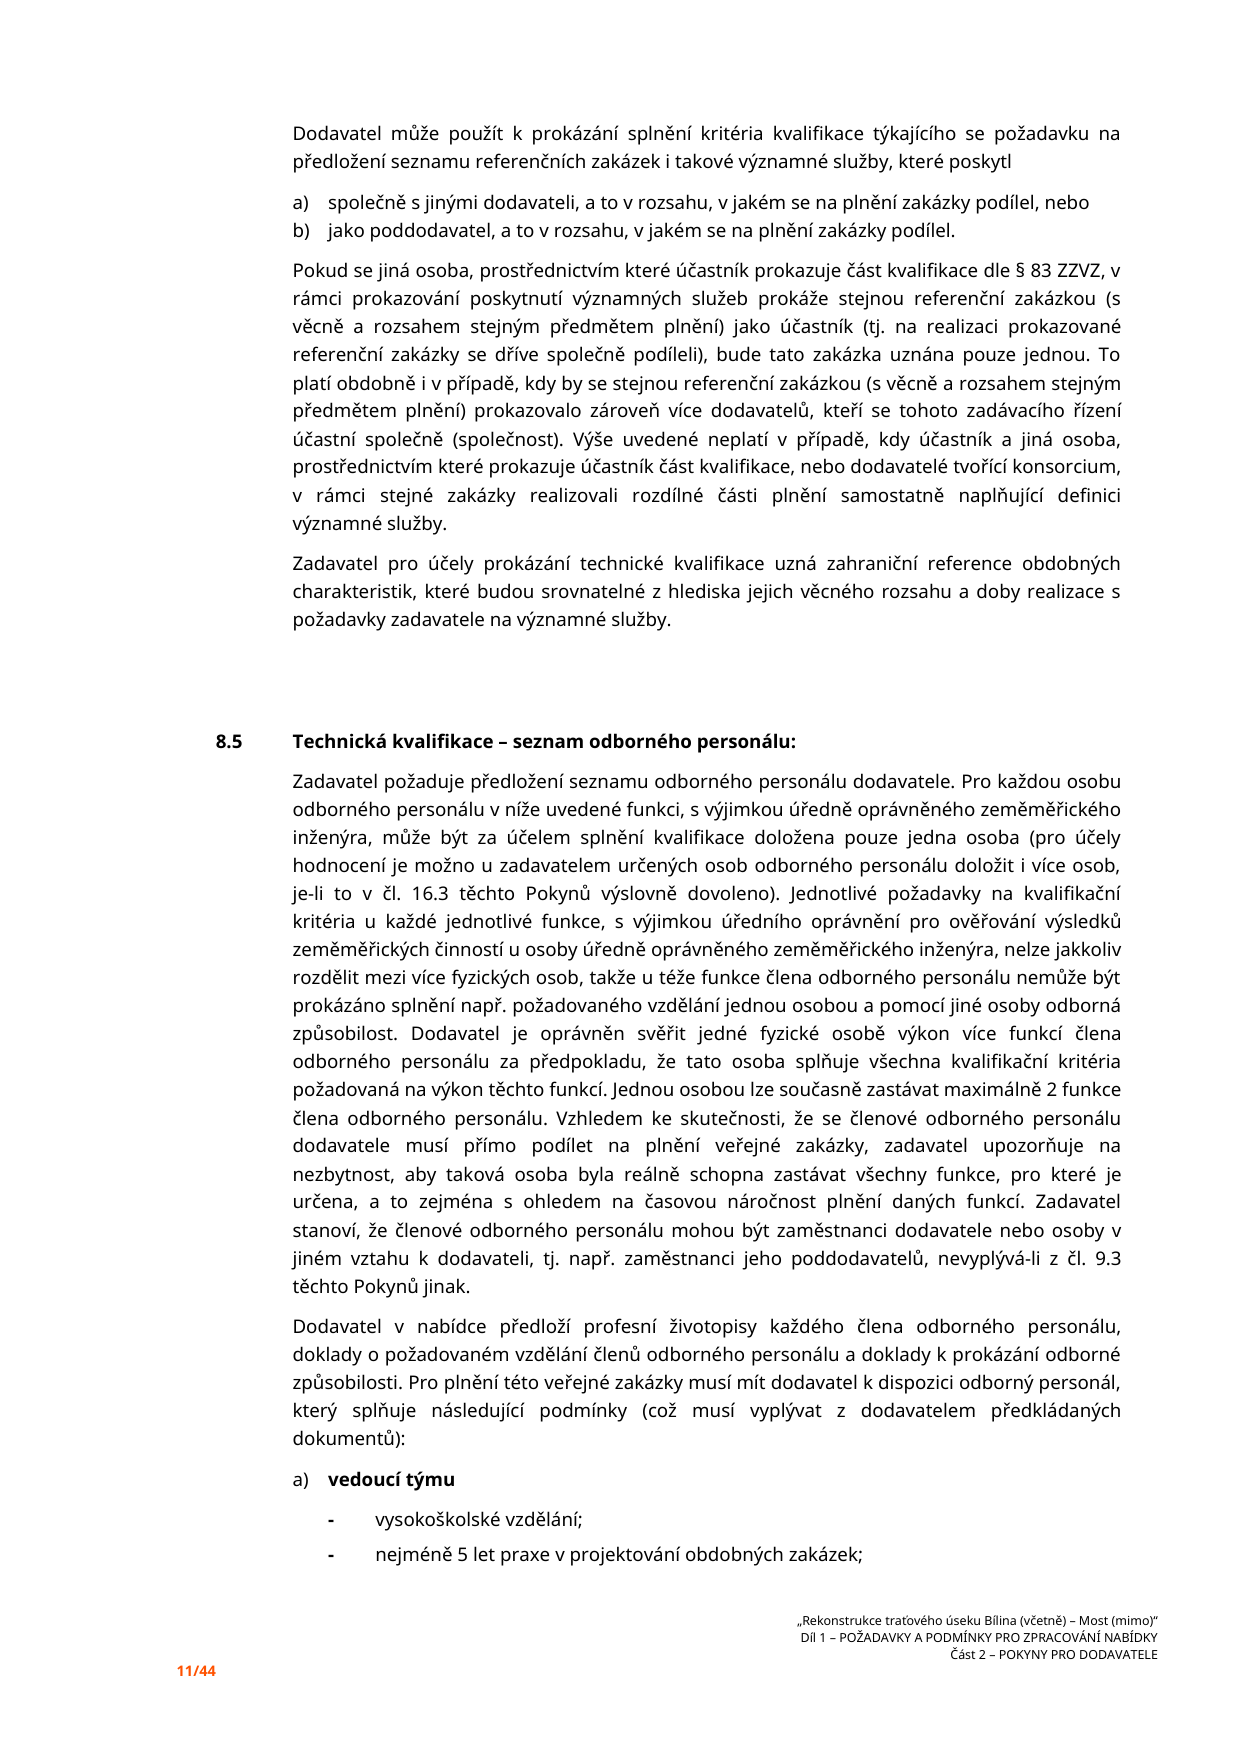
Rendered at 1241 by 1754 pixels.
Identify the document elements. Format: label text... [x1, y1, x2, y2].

list jako poddodavatel, a to v rozsahu, v jakém se na plnění zakázky podílel. [292, 217, 1122, 243]
text Technická kvalifikace – seznam odborného personálu: [216, 728, 1122, 753]
list vedoucí týmu [292, 1466, 1122, 1492]
list společně s jinými dodavateli, a to v rozsahu, v jakém se na plnění zakázky podílel, nebo [292, 189, 1122, 215]
text nejméně 5 let praxe v projektování obdobných zakázek; [328, 1541, 1122, 1566]
text Pokud se jiná osoba, prostřednictvím které účastník prokazuje část kvalifikace dle § 83 ZZVZ, v rámci prokazování poskytnutí významných služeb prokáže stejnou referenční zakázkou (s věcně a rozsahem stejným předmětem plnění) jako účastník (tj. na realizaci prokazované referenční zakázky se dříve společně podíleli), bude tato zakázka uznána pouze jednou. To platí obdobně i v případě, kdy by se stejnou referenční zakázkou (s věcně a rozsahem stejným předmětem plnění) prokazovalo zároveň více dodavatelů, kteří se tohoto zadávacího řízení účastní společně (společnost). Výše uvedené neplatí v případě, kdy účastník a jiná osoba, prostřednictvím které prokazuje účastník část kvalifikace, nebo dodavatelé tvořící konsorcium, v rámci stejné zakázky realizovali rozdílné části plnění samostatně naplňující definici významné služby. [292, 258, 1122, 535]
text Zadavatel pro účely prokázání technické kvalifikace uzná zahraniční reference obdobných charakteristik, které budou srovnatelné z hlediska jejich věcného rozsahu a doby realizace s požadavky zadavatele na významné služby. [292, 550, 1122, 632]
text Zadavatel požaduje předložení seznamu odborného personálu dodavatele. Pro každou osobu odborného personálu v níže uvedené funkci, s výjimkou úředně oprávněného zeměměřického inženýra, může být za účelem splnění kvalifikace doložena pouze jedna osoba (pro účely hodnocení je možno u zadavatelem určených osob odborného personálu doložit i více osob, je-li to v čl. 16.3 těchto Pokynů výslovně dovoleno). Jednotlivé požadavky na kvalifikační kritéria u každé jednotlivé funkce, s výjimkou úředního oprávnění pro ověřování výsledků zeměměřických činností u osoby úředně oprávněného zeměměřického inženýra, nelze jakkoliv rozdělit mezi více fyzických osob, takže u téže funkce člena odborného personálu nemůže být prokázáno splnění např. požadovaného vzdělání jednou osobou a pomocí jiné osoby odborná způsobilost. Dodavatel je oprávněn svěřit jedné fyzické osobě výkon více funkcí člena odborného personálu za předpokladu, že tato osoba splňuje všechna kvalifikační kritéria požadovaná na výkon těchto funkcí. Jednou osobou lze současně zastávat maximálně 2 funkce člena odborného personálu. Vzhledem ke skutečnosti, že se členové odborného personálu dodavatele musí přímo podílet na plnění veřejné zakázky, zadavatel upozorňuje na nezbytnost, aby taková osoba byla reálně schopna zastávat všechny funkce, pro které je určena, a to zejména s ohledem na časovou náročnost plnění daných funkcí. Zadavatel stanoví, že členové odborného personálu mohou být zaměstnanci dodavatele nebo osoby v jiném vztahu k dodavateli, tj. např. zaměstnanci jeho poddodavatelů, nevyplývá-li z čl. 9.3 těchto Pokynů jinak. [292, 768, 1122, 1298]
text Dodavatel může použít k prokázání splnění kritéria kvalifikace týkajícího se požadavku na předložení seznamu referenčních zakázek i takové významné služby, které poskytl [292, 121, 1122, 174]
text vysokoškolské vzdělání; [328, 1507, 1122, 1532]
text Dodavatel v nabídce předloží profesní životopisy každého člena odborného personálu, doklady o požadovaném vzdělání členů odborného personálu a doklady k prokázání odborné způsobilosti. Pro plnění této veřejné zakázky musí mít dodavatel k dispozici odborný personál, který splňuje následující podmínky (což musí vyplývat z dodavatelem předkládaných dokumentů): [292, 1313, 1122, 1451]
